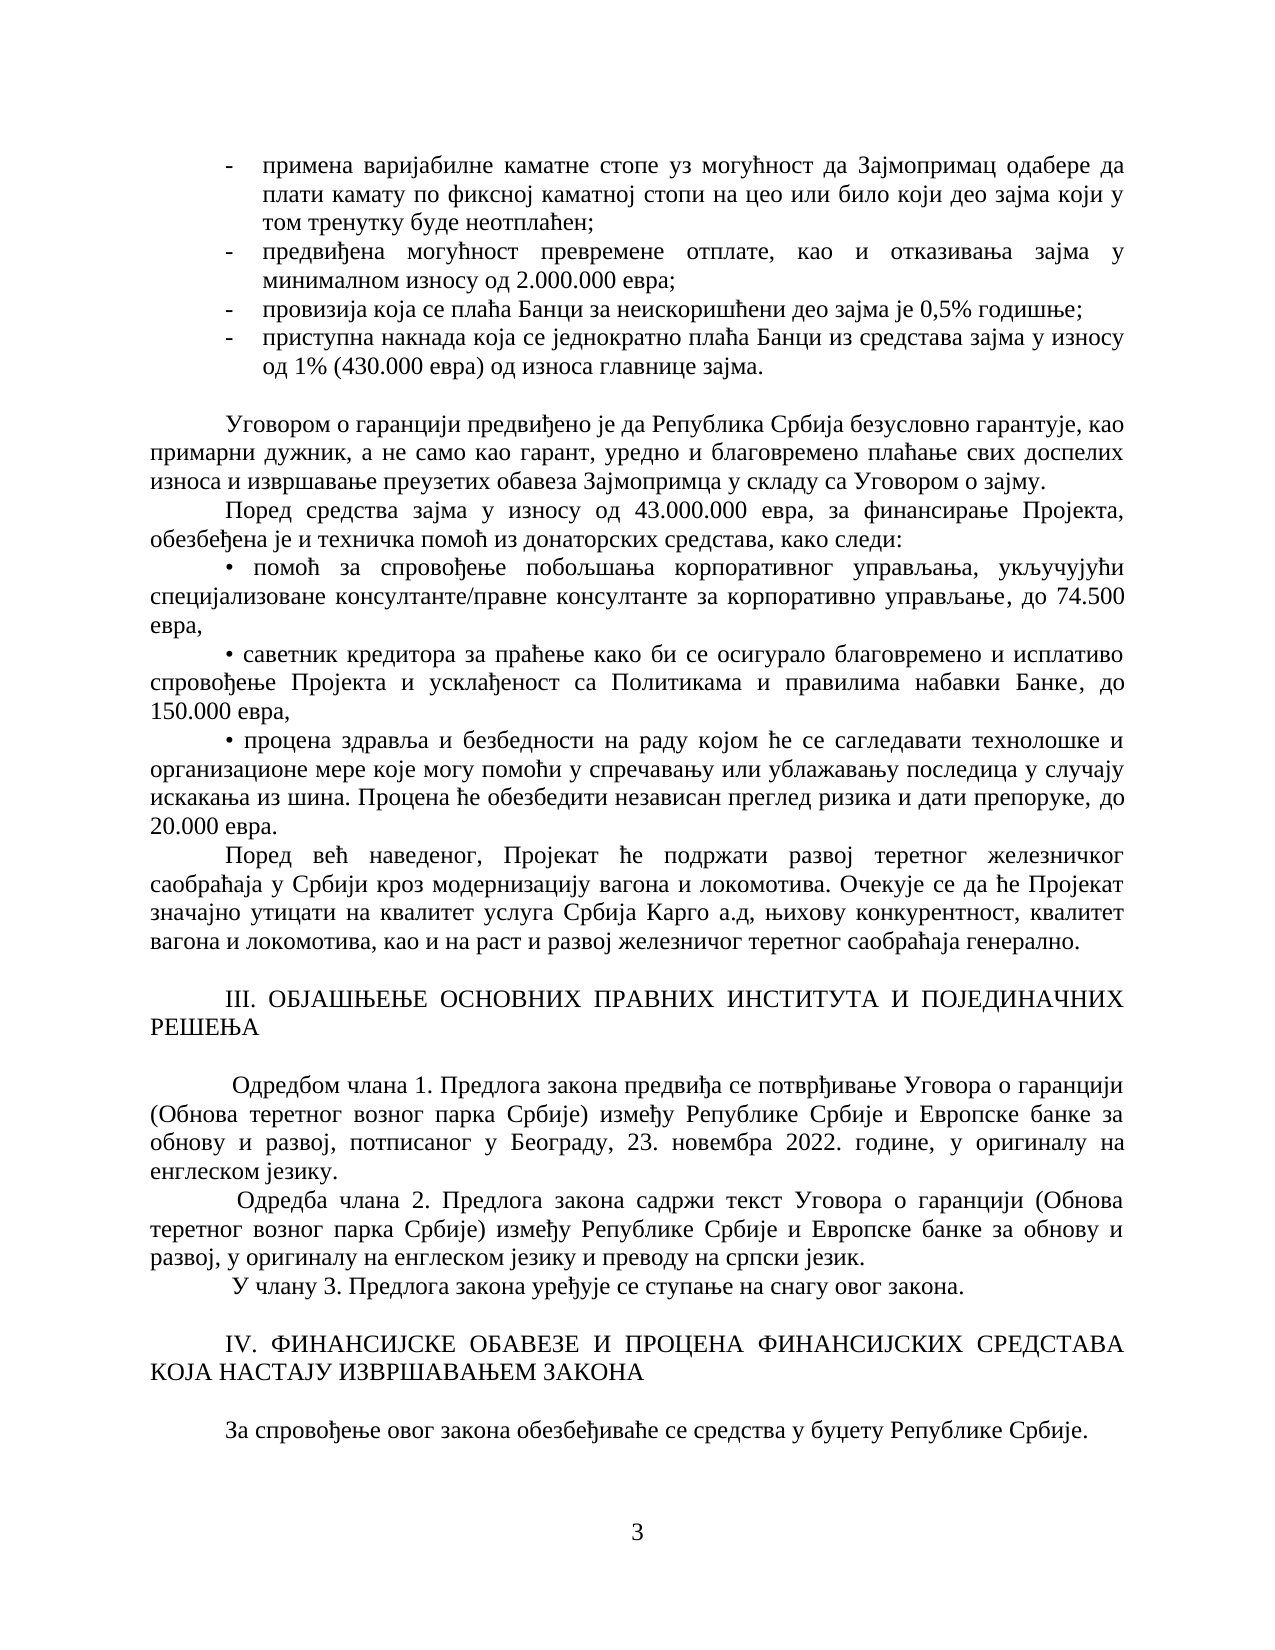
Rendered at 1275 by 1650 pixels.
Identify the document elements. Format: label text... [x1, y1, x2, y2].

text Уговором о гаранцији предвиђено је да Република Србија безусловно гарантује, као примарни дужник, а не само као гарант, уредно и благовремено плаћање свих доспелих износа и извршавање преузетих обавеза Зајмопримца у складу са Уговором о зајму. [150, 409, 1125, 495]
text • помоћ за спровођење побољшања корпоративног управљања, укључујући специјализоване консултанте/правне консултанте за корпоративно управљање, до 74.500 евра, [150, 552, 1125, 639]
text • саветник кредитора за праћење како би се осигурало благовремено и исплативо спровођење Пројекта и усклађеност са Политикама и правилима набавки Банке, до 150.000 евра, [150, 639, 1125, 725]
text IV. ФИНАНСИЈСКЕ ОБАВЕЗЕ И ПРОЦЕНА ФИНАНСИЈСКИХ СРЕДСТАВА КОЈА НАСТАЈУ ИЗВРШАВАЊЕМ ЗАКОНА [150, 1329, 1125, 1386]
text У члану 3. Предлога закона уређује се ступање на снагу овог закона. [150, 1271, 1125, 1300]
text Поред средства зајма у износу од 43.000.000 евра, за финансирање Пројекта, обезбеђена је и техничка помоћ из донаторских средстава, како следи: [150, 495, 1125, 552]
list предвиђена могућност превремене отплате, као и отказивања зајма у минималном износу од 2.000.000 евра; [225, 236, 1125, 294]
text III. ОБЈАШЊЕЊЕ ОСНОВНИХ ПРАВНИХ ИНСТИТУТА И ПОЈЕДИНАЧНИХ РЕШЕЊА [150, 984, 1125, 1041]
text Одредба члана 2. Предлога закона садржи текст Уговора о гаранцији (Обнова теретног возног парка Србије) између Републике Србије и Европске банке за обнову и развој, у оригиналу на енглеском језику и преводу на српски језик. [150, 1185, 1125, 1271]
text За спровођење овог закона обезбеђиваће се средства у буџету Републике Србије. [150, 1415, 1125, 1444]
text Поред већ наведеног, Пројекат ће подржати развој теретног железничког саобраћаја у Србији кроз модернизацију вагона и локомотива. Очекује се да ће Пројекат значајно утицати на квалитет услуга Србија Карго а.д, њихову конкурентност, квалитет вагона и локомотива, као и на раст и развој железничог теретног саобраћаја генерално. [150, 840, 1125, 955]
list примена варијабилне каматне стопе уз могућност да Зајмопримац одабере да плати камату по фиксној каматној стопи на цео или било који део зајма који у том тренутку буде неотплаћен; [225, 150, 1125, 236]
text • процена здравља и безбедности на раду којом ће се сагледавати технолошке и организационе мере које могу помоћи у спречавању или ублажавању последица у случају искакања из шина. Процена ће обезбедити независан преглед ризика и дати препоруке, до 20.000 евра. [150, 725, 1125, 840]
list приступна накнада која се једнократно плаћа Банци из средстава зајма у износу од 1% (430.000 евра) од износа главнице зајма. [225, 322, 1125, 380]
list провизија која се плаћа Банци за неискоришћени део зајма је 0,5% годишње; [225, 294, 1125, 322]
text Одредбом члана 1. Предлога закона предвиђа се потврђивање Уговора о гаранцији (Обнова теретног возног парка Србије) између Републике Србије и Европске банке за обнову и развој, потписаног у Београду, 23. новембра 2022. године, у оригиналу на енглеском језику. [150, 1070, 1125, 1185]
